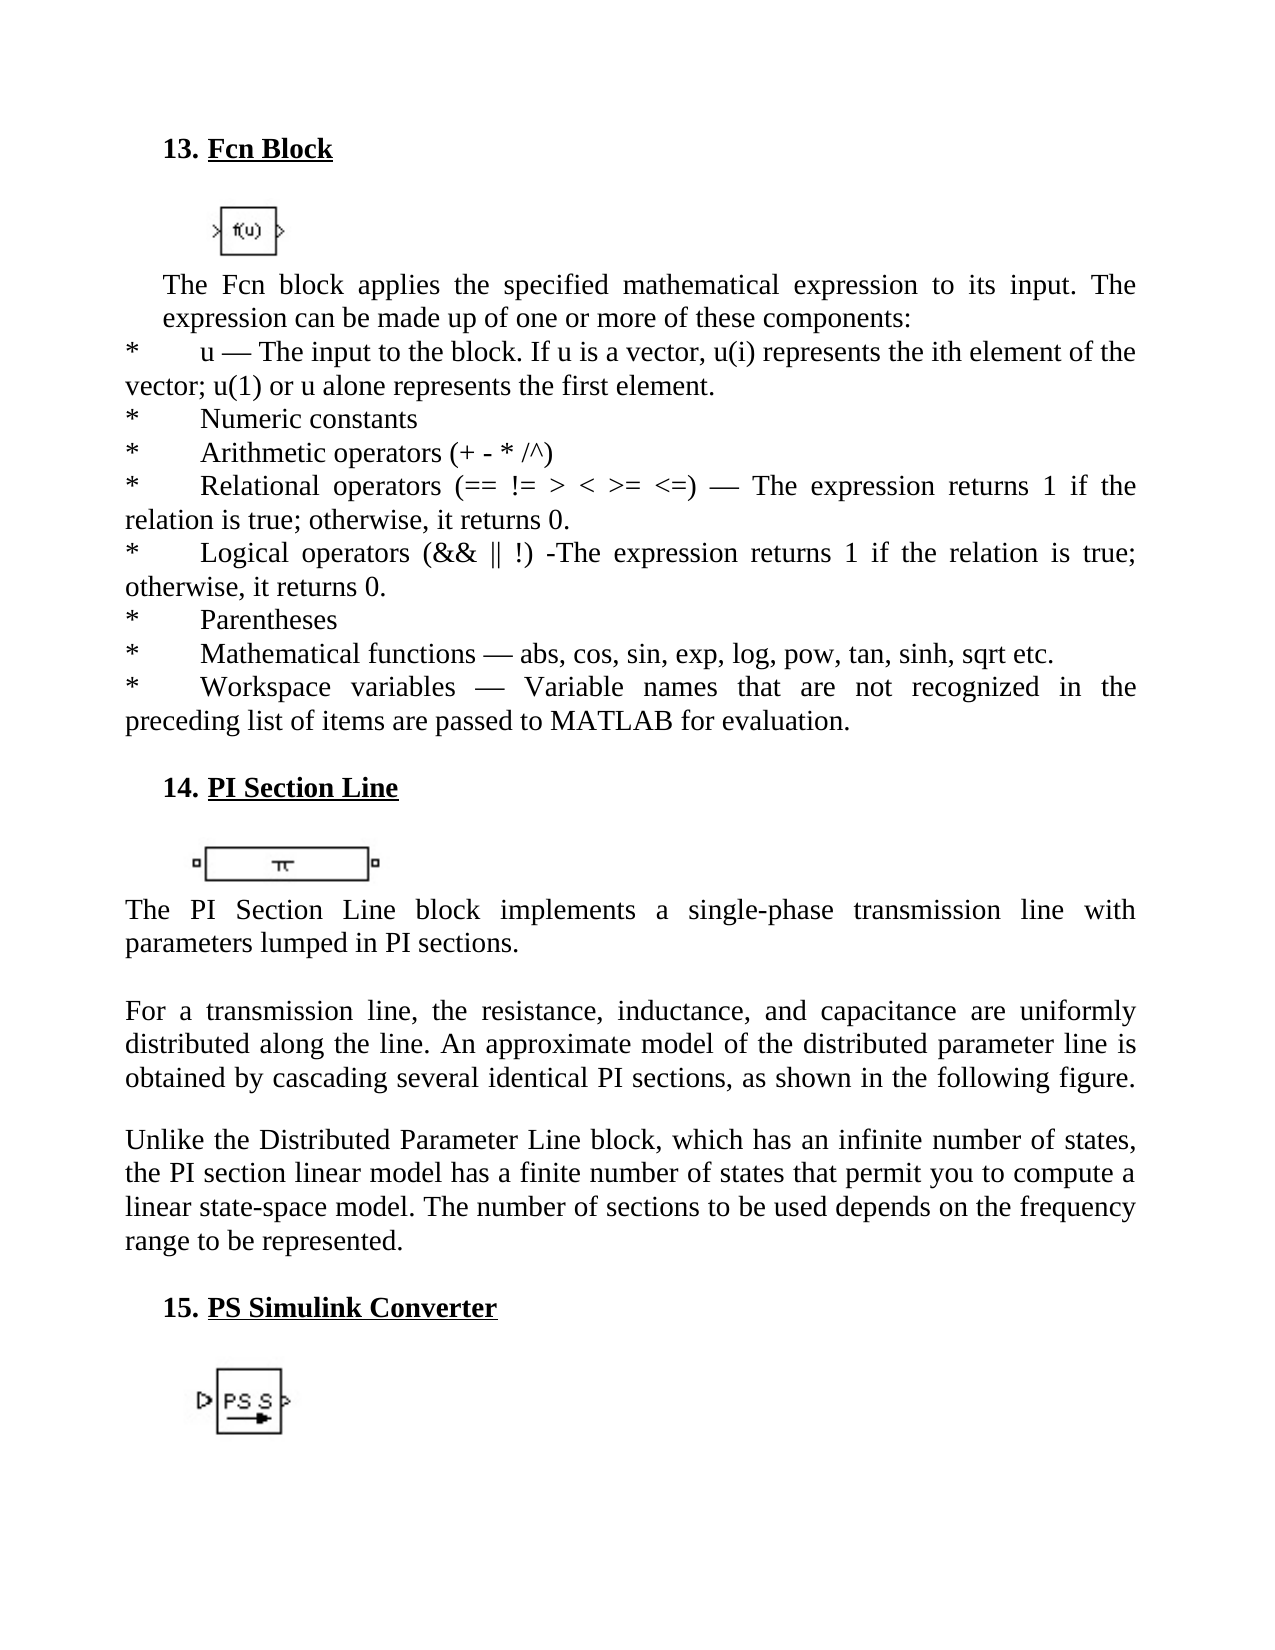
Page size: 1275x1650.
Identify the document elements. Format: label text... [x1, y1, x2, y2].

text The Fcn block applies the specified mathematical expression to its input. The expression can be made up of one or more of these components: [162, 267, 1137, 334]
list PI Section Line [162, 770, 1137, 804]
picture [183, 837, 390, 892]
text * Parentheses [125, 602, 1137, 636]
list PS Simulink Converter [162, 1290, 1137, 1323]
list Fcn Block [162, 131, 1137, 165]
text For a transmission line, the resistance, inductance, and capacitance are uniformly distributed along the line. An approximate model of the distributed parameter line is obtained by cascading several identical PI sections, as shown in the following figure. [125, 993, 1137, 1122]
text The PI Section Line block implements a single-phase transmission line with parameters lumped in PI sections. [125, 892, 1137, 959]
picture [183, 1356, 308, 1452]
text * Logical operators (&& || !) -The expression returns 1 if the relation is true; otherwise, it returns 0. [125, 535, 1137, 602]
text * Workspace variables — Variable names that are not recognized in the preceding list of items are passed to MATLAB for evaluation. [125, 669, 1137, 737]
text * Relational operators (== != > < >= <=) — The expression returns 1 if the relation is true; otherwise, it returns 0. [125, 468, 1137, 535]
text * u — The input to the block. If u is a vector, u(i) represents the ith element of the vector; u(1) or u alone represents the first element. [125, 334, 1137, 401]
text * Numeric constants [125, 401, 1137, 435]
text * Mathematical functions — abs, cos, sin, exp, log, pow, tan, sinh, sqrt etc. [125, 636, 1137, 669]
text Unlike the Distributed Parameter Line block, which has an infinite number of states, the PI section linear model has a finite number of states that permit you to compute a linear state-space model. The number of sections to be used depends on the frequency range to be represented. [125, 1122, 1137, 1256]
text * Arithmetic operators (+ - * /^) [125, 435, 1137, 468]
picture [206, 198, 292, 267]
